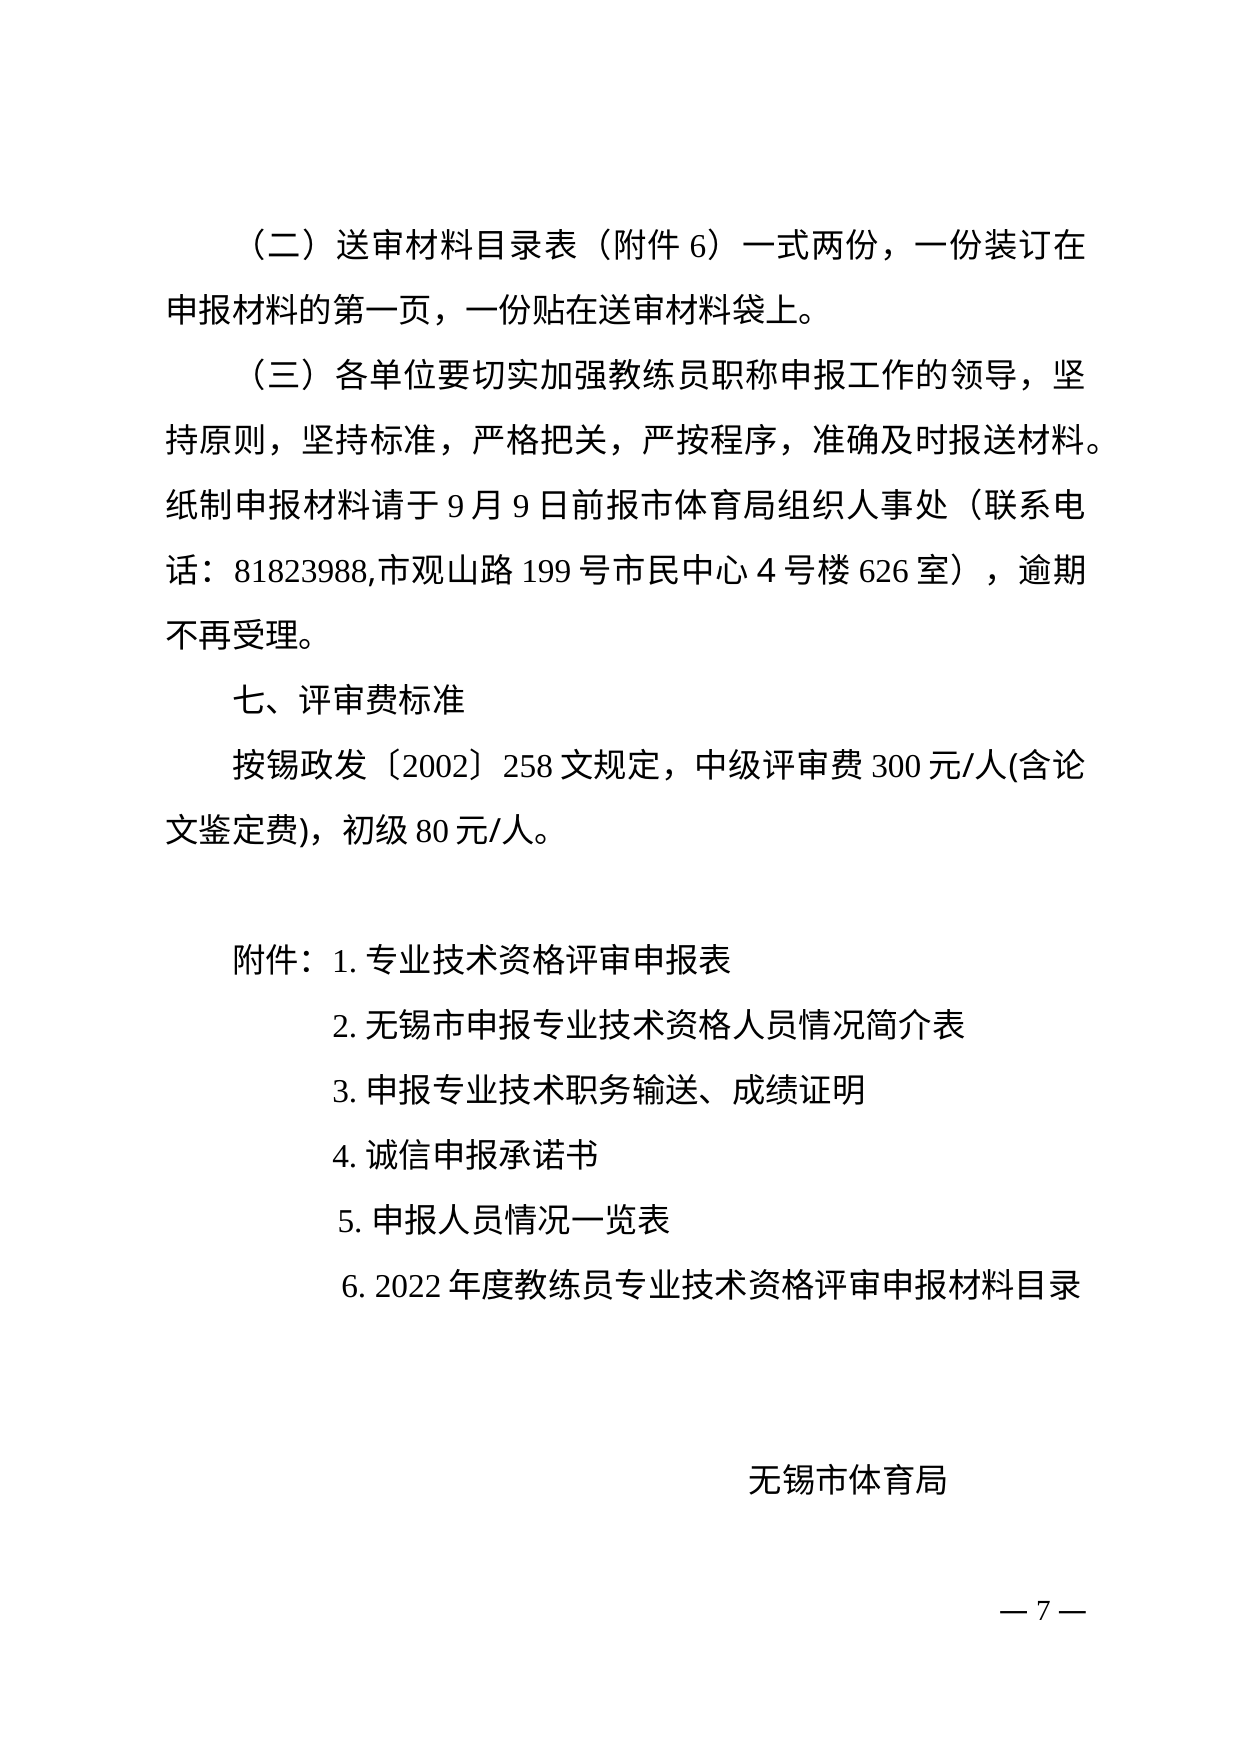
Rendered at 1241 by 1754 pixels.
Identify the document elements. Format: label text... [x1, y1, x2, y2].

text 5. 申报人员情况一览表 [187, 1186, 1087, 1251]
text 按锡政发〔2002〕258文规定，中级评审费300元/人(含论文鉴定费)，初级80元/人。 [165, 731, 1087, 861]
text （二）送审材料目录表（附件6）一式两份，一份装订在申报材料的第一页，一份贴在送审材料袋上。 [165, 211, 1087, 341]
text 3. 申报专业技术职务输送、成绩证明 [165, 1056, 1087, 1121]
text 2. 无锡市申报专业技术资格人员情况简介表 [165, 991, 1087, 1056]
text 4. 诚信申报承诺书 [165, 1121, 1087, 1186]
text 附件：1. 专业技术资格评审申报表 [232, 926, 1087, 991]
text （三）各单位要切实加强教练员职称申报工作的领导，坚持原则，坚持标准，严格把关，严按程序，准确及时报送材料。纸制申报材料请于9月9日前报市体育局组织人事处（联系电话：81823988,市观山路199号市民中心4号楼626室），逾期不再受理。 [165, 341, 1087, 666]
text 七、评审费标准 [165, 666, 1087, 731]
text 无锡市体育局 [165, 1446, 1020, 1511]
text 6. 2022年度教练员专业技术资格评审申报材料目录 [308, 1251, 1087, 1316]
